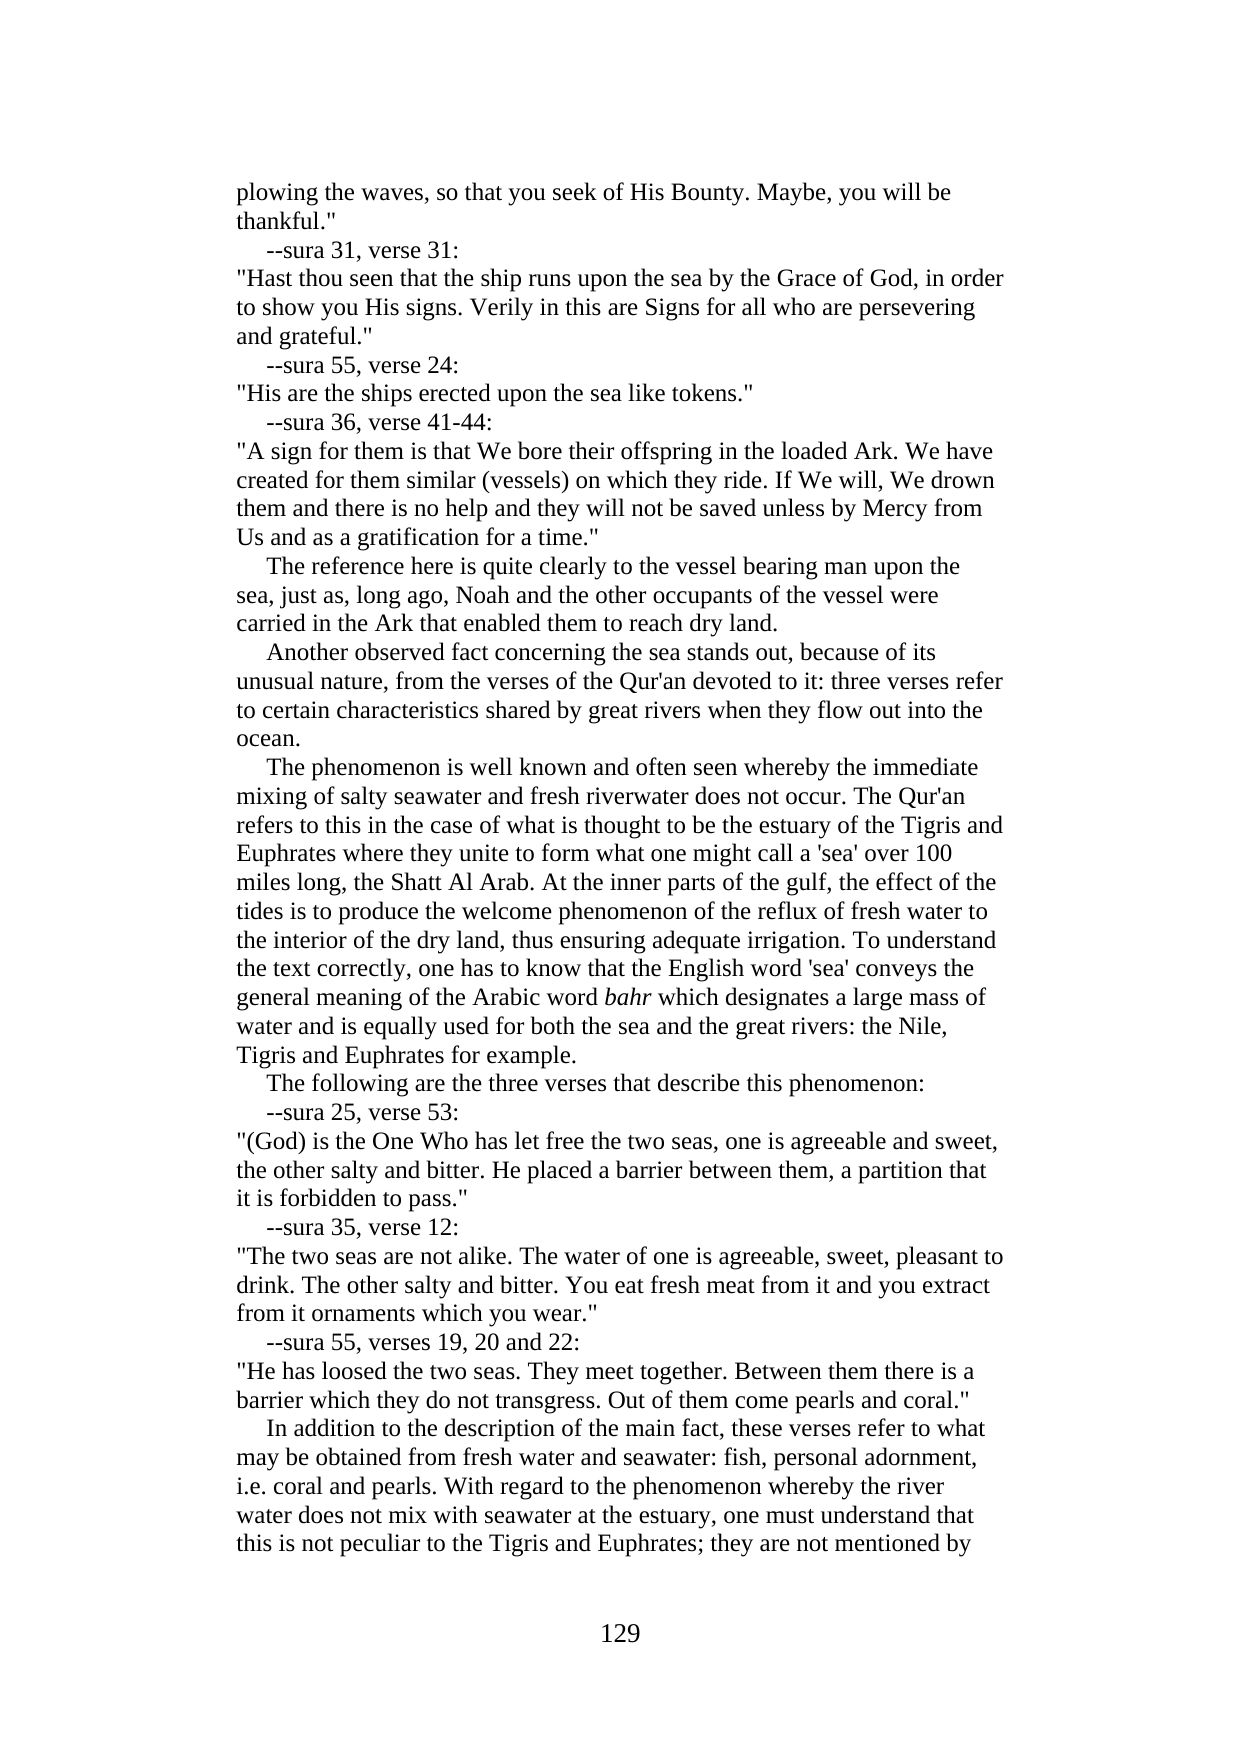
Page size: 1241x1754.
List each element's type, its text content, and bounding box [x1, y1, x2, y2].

text --sura 36, verse 41-44: "A sign for them is that We bore their offspring in the loaded Ark. We have created for them similar (vessels) on which they ride. If We will, We drown them and there is no help and they will not be saved unless by Mercy from Us and as a gratification for a time." [236, 407, 1004, 551]
text --sura 31, verse 31: "Hast thou seen that the ship runs upon the sea by the Grace of God, in order to show you His signs. Verily in this are Signs for all who are persevering and grateful." [236, 235, 1004, 350]
text --sura 55, verses 19, 20 and 22: "He has loosed the two seas. They meet together. Between them there is a barrier which they do not transgress. Out of them come pearls and coral." [236, 1327, 1004, 1413]
text --sura 25, verse 53: "(God) is the One Who has let free the two seas, one is agreeable and sweet, the other salty and bitter. He placed a barrier between them, a partition that it is forbidden to pass." [236, 1097, 1004, 1212]
text Another observed fact concerning the sea stands out, because of its unusual nature, from the verses of the Qur'an devoted to it: three verses refer to certain characteristics shared by great rivers when they flow out into the ocean. [236, 637, 1004, 752]
text The reference here is quite clearly to the vessel bearing man upon the sea, just as, long ago, Noah and the other occupants of the vessel were carried in the Ark that enabled them to reach dry land. [236, 551, 1004, 637]
text The phenomenon is well known and often seen whereby the immediate mixing of salty seawater and fresh riverwater does not occur. The Qur'an refers to this in the case of what is thought to be the estuary of the Tigris and Euphrates where they unite to form what one might call a 'sea' over 100 miles long, the Shatt Al Arab. At the inner parts of the gulf, the effect of the tides is to produce the welcome phenomenon of the reflux of fresh water to the interior of the dry land, thus ensuring adequate irrigation. To understand the text correctly, one has to know that the English word 'sea' conveys the general meaning of the Arabic word bahr which designates a large mass of water and is equally used for both the sea and the great rivers: the Nile, Tigris and Euphrates for example. [236, 752, 1004, 1068]
text The following are the three verses that describe this phenomenon: [236, 1068, 1004, 1097]
text --sura 35, verse 12: "The two seas are not alike. The water of one is agreeable, sweet, pleasant to drink. The other salty and bitter. You eat fresh meat from it and you extract from it ornaments which you wear." [236, 1212, 1004, 1327]
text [236, 1413, 1004, 1557]
text --sura 55, verse 24: "His are the ships erected upon the sea like tokens." [236, 350, 1004, 407]
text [236, 177, 1004, 235]
